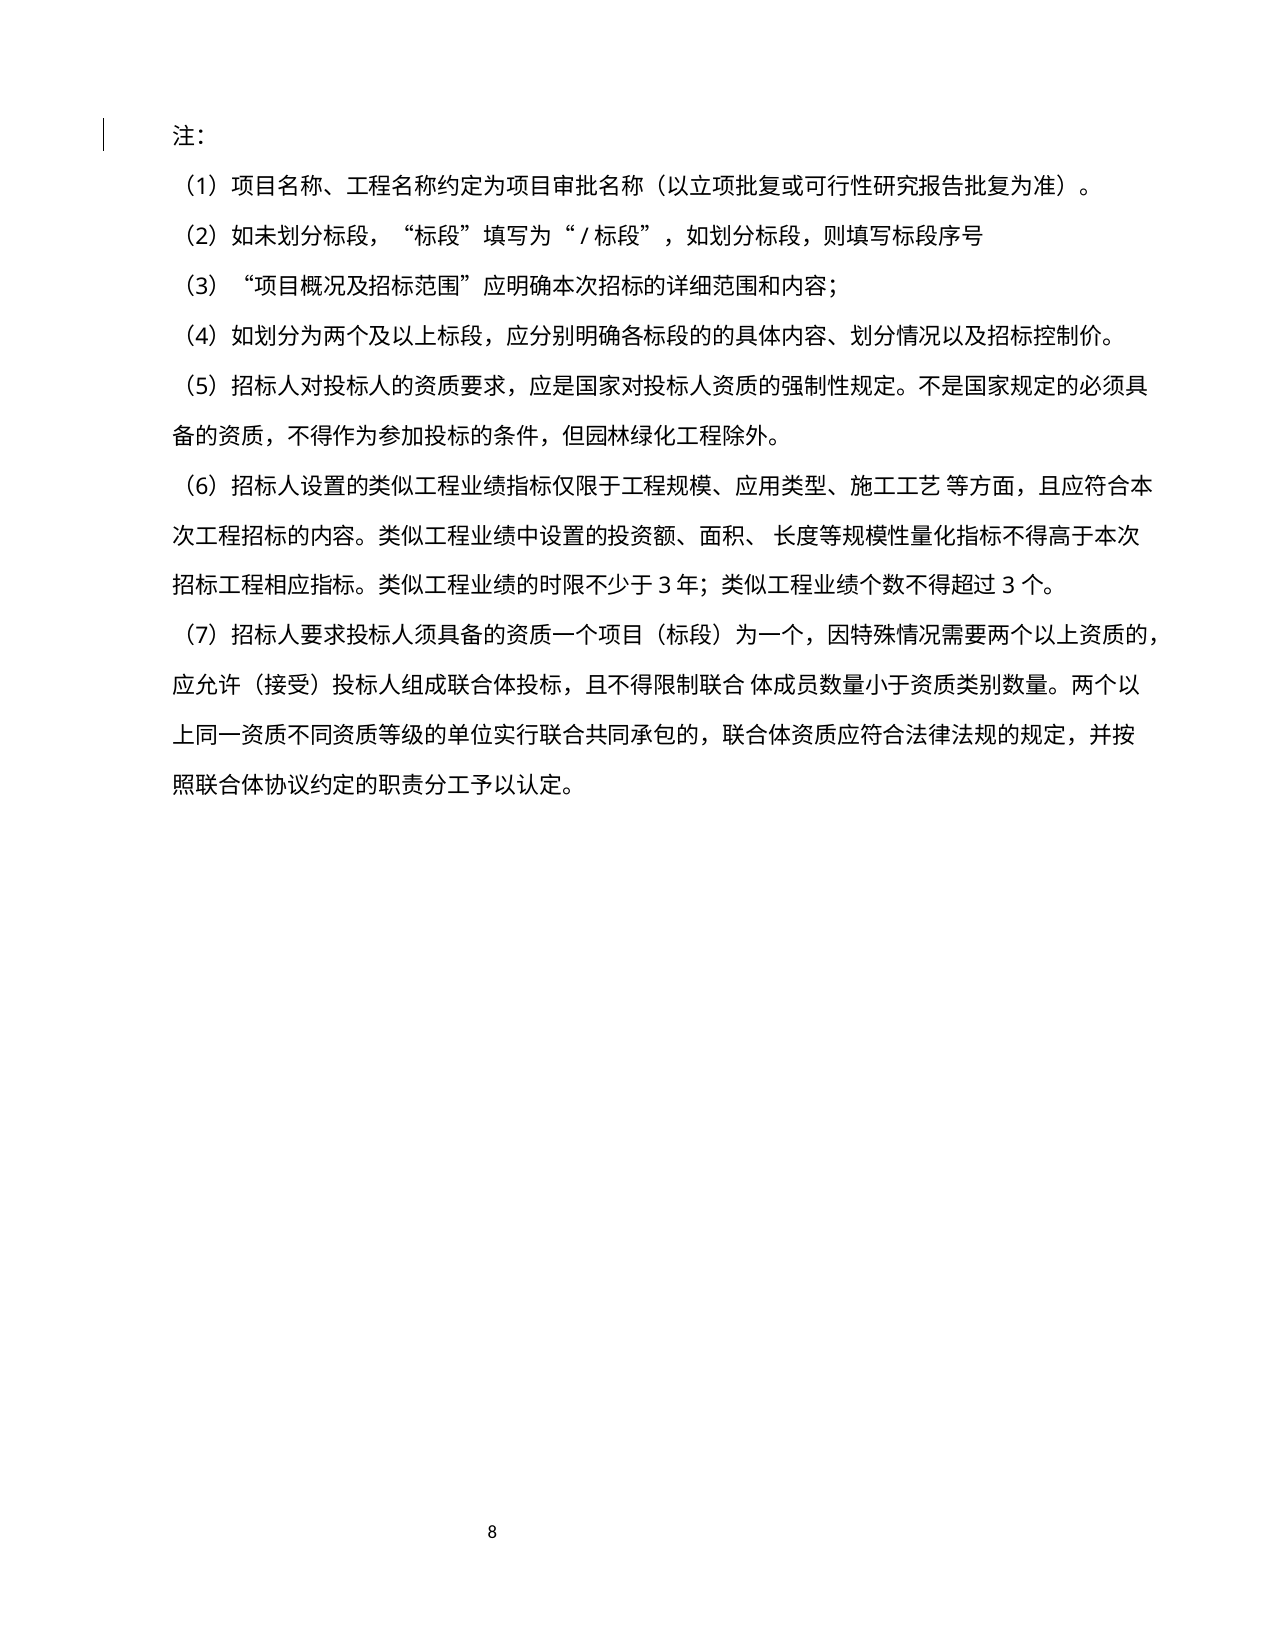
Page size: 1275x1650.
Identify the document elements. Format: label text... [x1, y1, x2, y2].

text （5）招标人对投标人的资质要求，应是国家对投标人资质的强制性规定。不是国家规定的必须具备的资质，不得作为参加投标的条件，但园林绿化工程除外。 [172, 368, 1157, 451]
text （1）项目名称、工程名称约定为项目审批名称（以立项批复或可行性研究报告批复为准）。 [172, 168, 1157, 201]
text （4）如划分为两个及以上标段，应分别明确各标段的的具体内容、划分情况以及招标控制价。 [172, 318, 1157, 351]
text （2）如未划分标段，“标段”填写为“ / 标段”，如划分标段，则填写标段序号 [172, 218, 1157, 251]
text （6）招标人设置的类似工程业绩指标仅限于工程规模、应用类型、施工工艺 等方面，且应符合本次工程招标的内容。类似工程业绩中设置的投资额、面积、 长度等规模性量化指标不得高于本次招标工程相应指标。类似工程业绩的时限不少于3年；类似工程业绩个数不得超过 3 个。 [172, 468, 1157, 601]
text 注： [172, 118, 1157, 151]
text （7）招标人要求投标人须具备的资质一个项目（标段）为一个，因特殊情况需要两个以上资质的，应允许（接受）投标人组成联合体投标，且不得限制联合 体成员数量小于资质类别数量。两个以上同一资质不同资质等级的单位实行联合共同承包的，联合体资质应符合法律法规的规定，并按照联合体协议约定的职责分工予以认定。 [172, 617, 1157, 800]
text （3）“项目概况及招标范围”应明确本次招标的详细范围和内容； [172, 268, 1157, 301]
